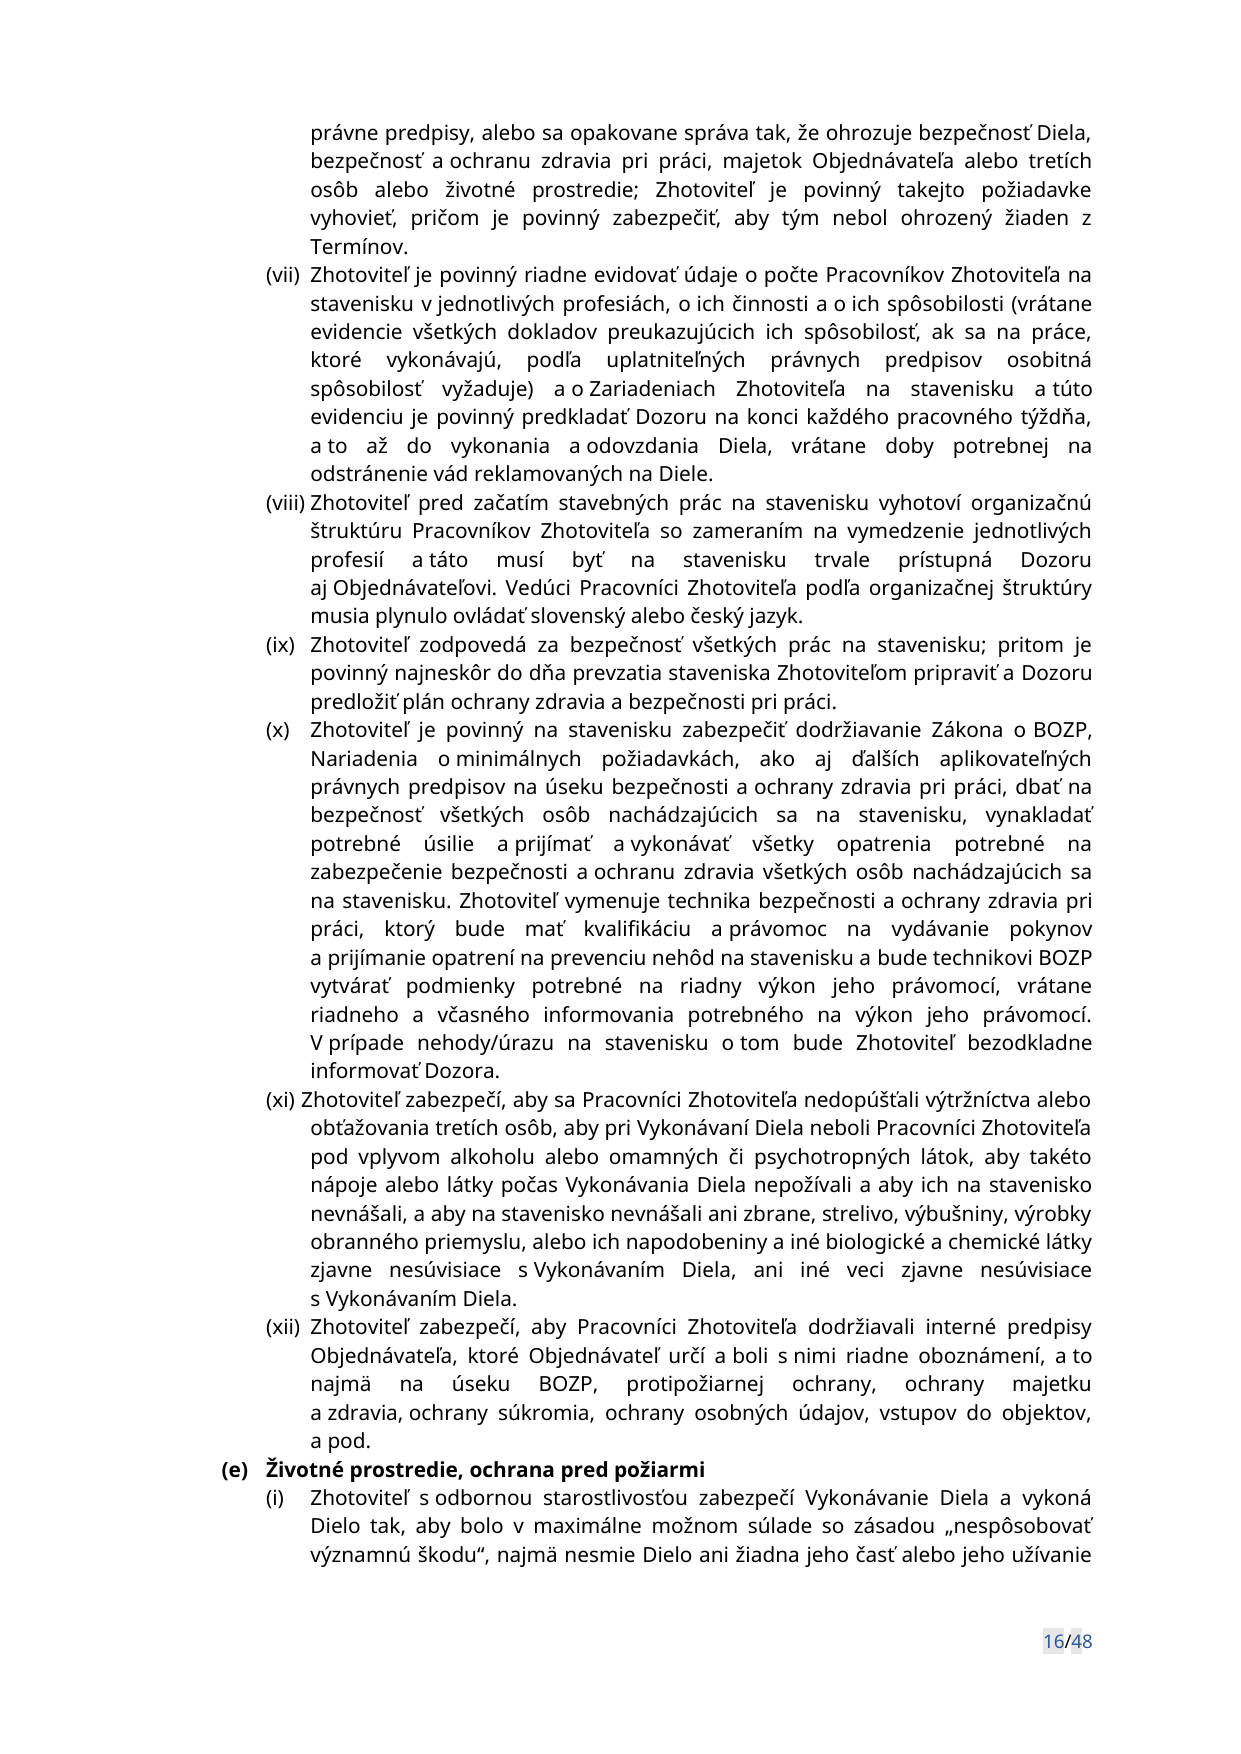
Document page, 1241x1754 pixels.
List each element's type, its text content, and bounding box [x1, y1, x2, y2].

text (vii) Zhotoviteľ je povinný riadne evidovať údaje o počte Pracovníkov Zhotoviteľa na stavenisku v jednotlivých profesiách, o ich činnosti a o ich spôsobilosti (vrátane evidencie všetkých dokladov preukazujúcich ich spôsobilosť, ak sa na práce, ktoré vykonávajú, podľa uplatniteľných právnych predpisov osobitná spôsobilosť vyžaduje) a o Zariadeniach Zhotoviteľa na stavenisku a túto evidenciu je povinný predkladať Dozoru na konci každého pracovného týždňa, a to až do vykonania a odovzdania Diela, vrátane doby potrebnej na odstránenie vád reklamovaných na Diele. [266, 260, 1093, 488]
text (xi) Zhotoviteľ zabezpečí, aby sa Pracovníci Zhotoviteľa nedopúšťali výtržníctva alebo obťažovania tretích osôb, aby pri Vykonávaní Diela neboli Pracovníci Zhotoviteľa pod vplyvom alkoholu alebo omamných či psychotropných látok, aby takéto nápoje alebo látky počas Vykonávania Diela nepožívali a aby ich na stavenisko nevnášali, a aby na stavenisko nevnášali ani zbrane, strelivo, výbušniny, výrobky obranného priemyslu, alebo ich napodobeniny a iné biologické a chemické látky zjavne nesúvisiace s Vykonávaním Diela, ani iné veci zjavne nesúvisiace s Vykonávaním Diela. [266, 1085, 1093, 1312]
text (viii) Zhotoviteľ pred začatím stavebných prác na stavenisku vyhotoví organizačnú štruktúru Pracovníkov Zhotoviteľa so zameraním na vymedzenie jednotlivých profesií a táto musí byť na stavenisku trvale prístupná Dozoru aj Objednávateľovi. Vedúci Pracovníci Zhotoviteľa podľa organizačnej štruktúry musia plynulo ovládať slovenský alebo český jazyk. [266, 488, 1093, 630]
text (x) Zhotoviteľ je povinný na stavenisku zabezpečiť dodržiavanie Zákona o BOZP, Nariadenia o minimálnych požiadavkách, ako aj ďalších aplikovateľných právnych predpisov na úseku bezpečnosti a ochrany zdravia pri práci, dbať na bezpečnosť všetkých osôb nachádzajúcich sa na stavenisku, vynakladať potrebné úsilie a prijímať a vykonávať všetky opatrenia potrebné na zabezpečenie bezpečnosti a ochranu zdravia všetkých osôb nachádzajúcich sa na stavenisku. Zhotoviteľ vymenuje technika bezpečnosti a ochrany zdravia pri práci, ktorý bude mať kvalifikáciu a právomoc na vydávanie pokynov a prijímanie opatrení na prevenciu nehôd na stavenisku a bude technikovi BOZP vytvárať podmienky potrebné na riadny výkon jeho právomocí, vrátane riadneho a včasného informovania potrebného na výkon jeho právomocí. V prípade nehody/úrazu na stavenisku o tom bude Zhotoviteľ bezodkladne informovať Dozora. [266, 715, 1093, 1085]
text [266, 1483, 1093, 1568]
text (xii) Zhotoviteľ zabezpečí, aby Pracovníci Zhotoviteľa dodržiavali interné predpisy Objednávateľa, ktoré Objednávateľ určí a boli s nimi riadne oboznámení, a to najmä na úseku BOZP, protipožiarnej ochrany, ochrany majetku a zdravia, ochrany súkromia, ochrany osobných údajov, vstupov do objektov, a pod. [266, 1312, 1093, 1455]
text (ix) Zhotoviteľ zodpovedá za bezpečnosť všetkých prác na stavenisku; pritom je povinný najneskôr do dňa prevzatia staveniska Zhotoviteľom pripraviť a Dozoru predložiť plán ochrany zdravia a bezpečnosti pri práci. [266, 630, 1093, 715]
text (e) Životné prostredie, ochrana pred požiarmi [221, 1455, 1093, 1483]
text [266, 118, 1093, 260]
